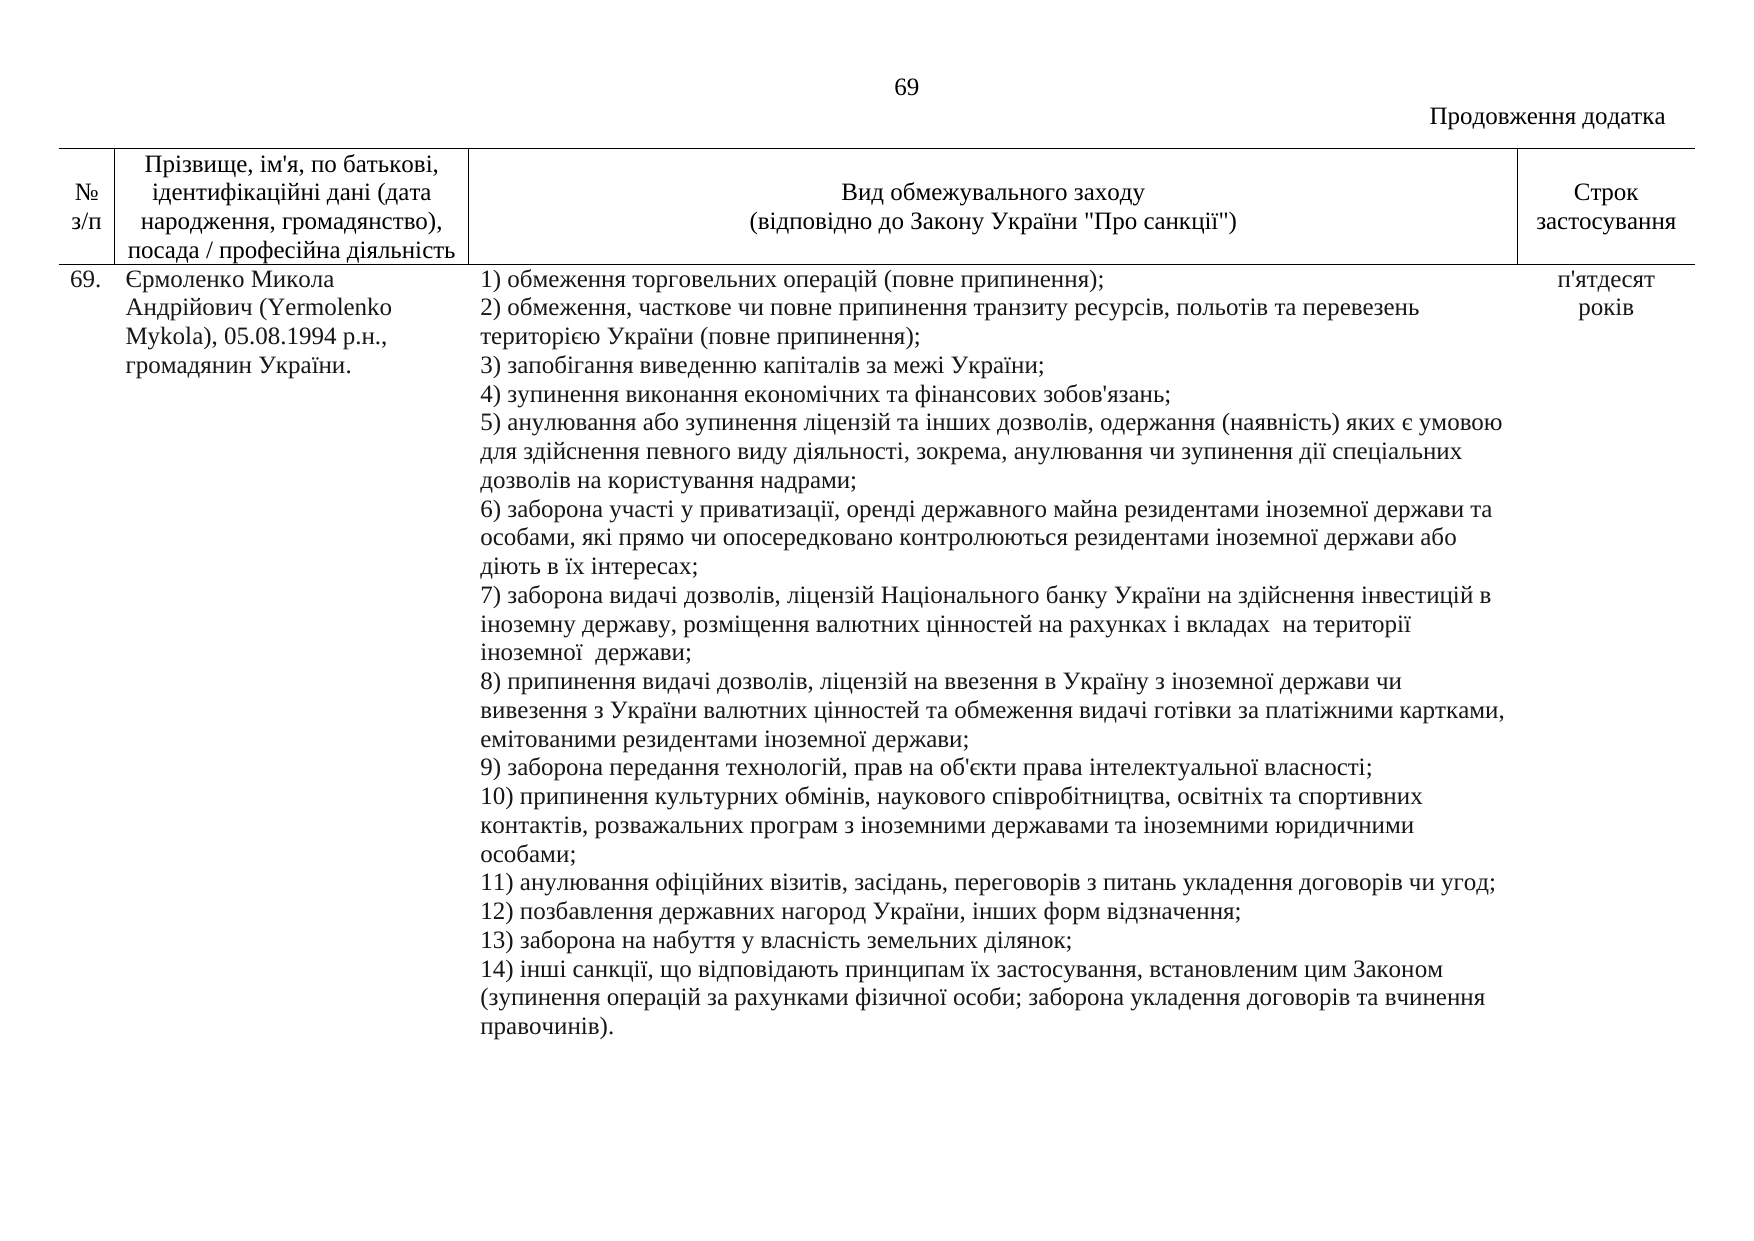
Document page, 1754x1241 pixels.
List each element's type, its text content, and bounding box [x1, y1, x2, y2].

table_header Прізвище, ім'я, по батькові, ідентифікаційні дані (дата народження, громадянство), посада / професійна діяльність [115, 149, 468, 264]
table_header Строк застосування [1518, 149, 1694, 264]
table_cell Єрмоленко Микола Андрійович (Yermolenko Mykola), 05.08.1994 р.н., громадянин України. [114, 265, 469, 1126]
table_cell п'ятдесят років [1518, 265, 1694, 1126]
table_header Вид обмежувального заходу (відповідно до Закону України "Про санкції") [469, 149, 1517, 264]
table_cell [59, 265, 114, 1126]
table_header № з/п [59, 149, 114, 264]
